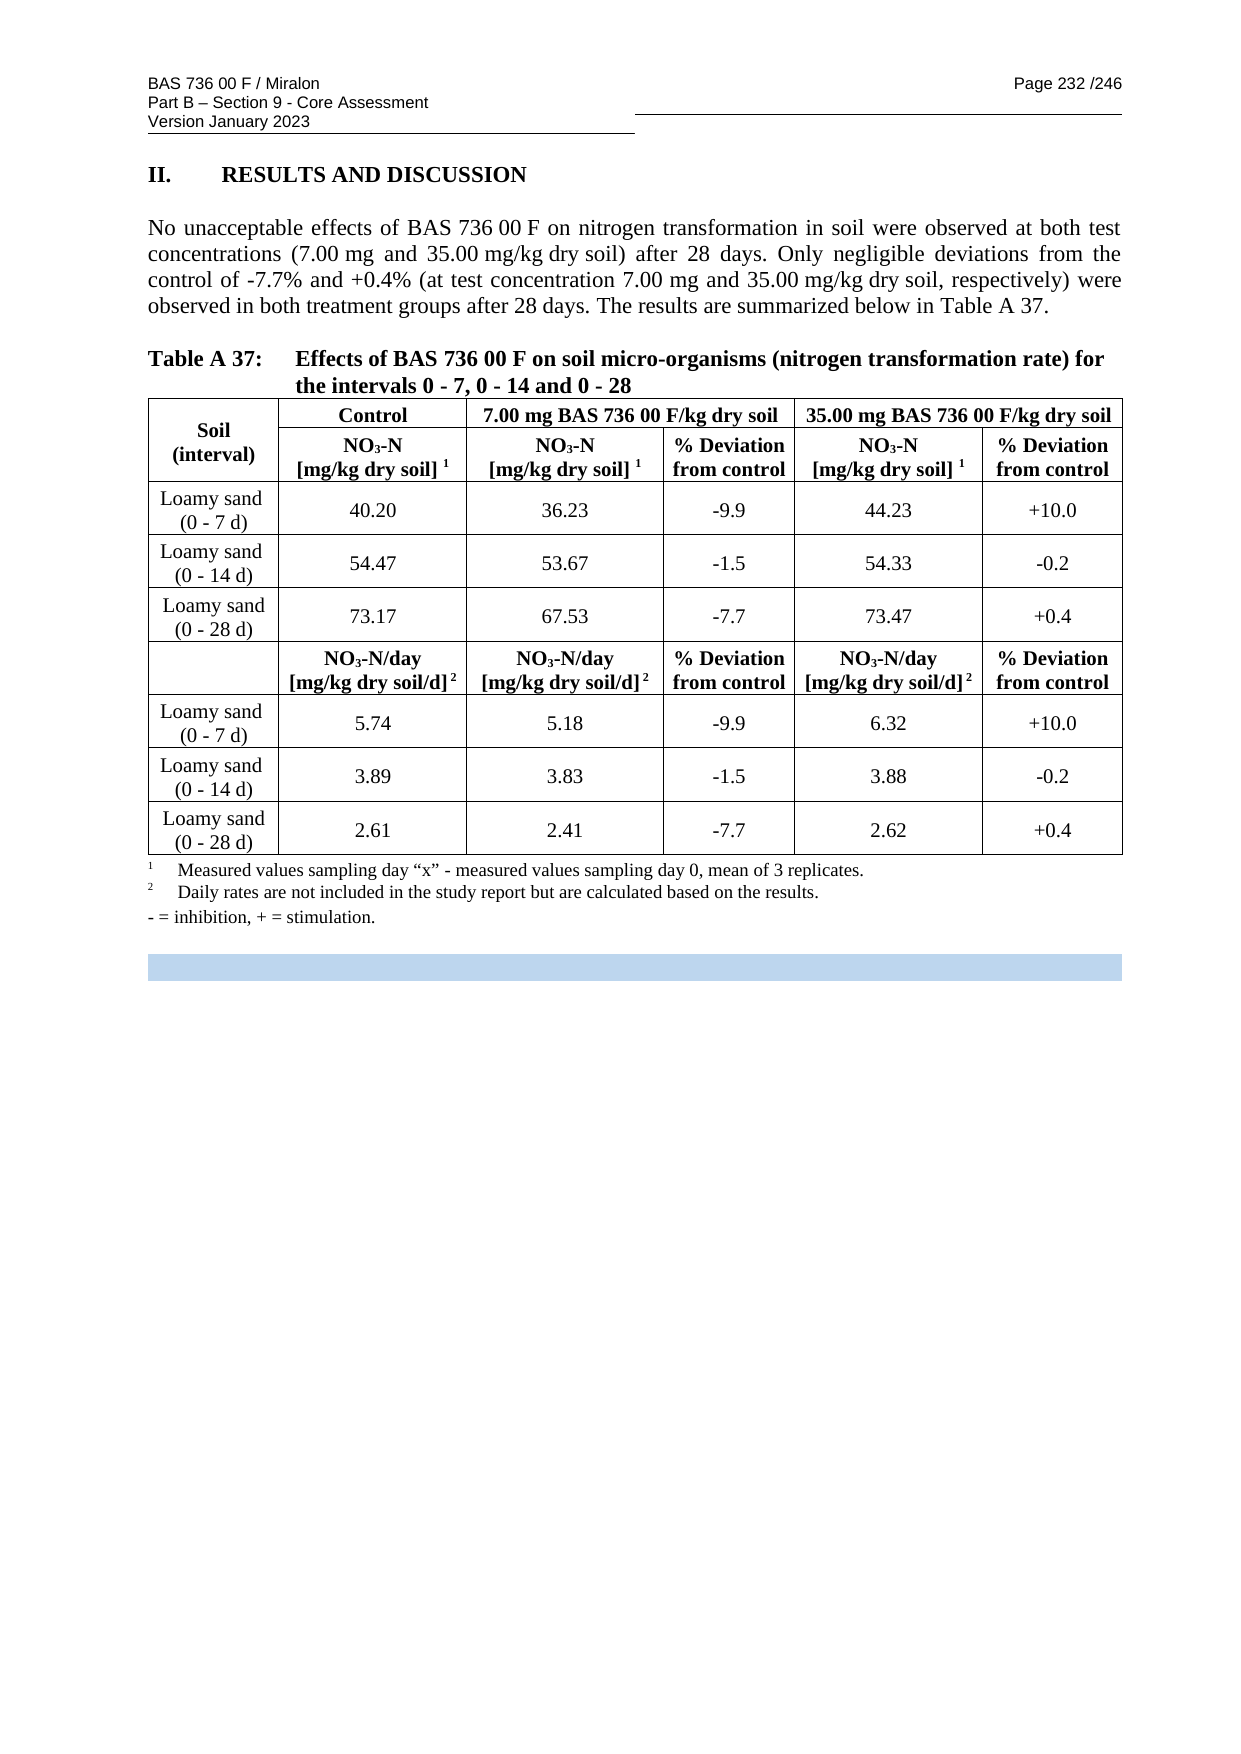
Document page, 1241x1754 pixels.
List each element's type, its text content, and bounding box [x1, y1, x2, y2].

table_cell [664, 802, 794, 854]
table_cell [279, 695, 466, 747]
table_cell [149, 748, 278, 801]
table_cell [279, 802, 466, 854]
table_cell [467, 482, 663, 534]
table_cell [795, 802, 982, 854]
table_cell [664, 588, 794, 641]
text - = inhibition, + = stimulation. [148, 906, 1122, 928]
text 1 Measured values sampling day “x” - measured values sampling day 0, mean of 3 replicates. [148, 859, 1122, 881]
text No unacceptable effects of BAS 736 00 F on nitrogen transformation in soil were observed at both test concentrations (7.00 mg and 35.00 mg/kg dry soil) after 28 days. Only negligible deviations from the control of -7.7% and +0.4% (at test concentration 7.00 mg and 35.00 mg/kg dry soil, respectively) were observed in both treatment groups after 28 days. The results are summarized below in Table A 37.‎ [148, 213, 1122, 319]
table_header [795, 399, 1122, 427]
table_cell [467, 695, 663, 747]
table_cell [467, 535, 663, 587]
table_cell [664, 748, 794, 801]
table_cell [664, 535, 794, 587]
text 2 Daily rates are not included in the study report but are calculated based on the results. [148, 881, 1122, 902]
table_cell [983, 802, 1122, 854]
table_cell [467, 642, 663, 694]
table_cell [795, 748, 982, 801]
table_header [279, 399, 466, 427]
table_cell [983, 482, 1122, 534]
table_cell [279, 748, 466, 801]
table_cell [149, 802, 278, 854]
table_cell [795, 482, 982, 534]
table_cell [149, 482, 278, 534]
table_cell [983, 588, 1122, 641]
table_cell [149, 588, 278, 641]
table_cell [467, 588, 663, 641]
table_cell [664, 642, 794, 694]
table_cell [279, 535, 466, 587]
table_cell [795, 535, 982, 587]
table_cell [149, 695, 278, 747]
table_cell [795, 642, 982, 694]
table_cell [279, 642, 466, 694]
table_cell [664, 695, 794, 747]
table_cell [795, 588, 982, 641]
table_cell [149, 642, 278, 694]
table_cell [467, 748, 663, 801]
text Table A 37: Effects of BAS 736 00 F on soil micro-organisms (nitrogen transformation rate) for [148, 345, 1122, 372]
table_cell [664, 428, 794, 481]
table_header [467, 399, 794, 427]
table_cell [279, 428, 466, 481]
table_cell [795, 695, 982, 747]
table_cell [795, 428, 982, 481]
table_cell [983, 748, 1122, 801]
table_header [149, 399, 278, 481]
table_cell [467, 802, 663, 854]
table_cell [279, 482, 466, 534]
text II. RESULTS AND DISCUSSION [148, 161, 1122, 187]
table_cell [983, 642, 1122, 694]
text the intervals 0 - 7, 0 - 14 and 0 - 28 [221, 372, 1122, 398]
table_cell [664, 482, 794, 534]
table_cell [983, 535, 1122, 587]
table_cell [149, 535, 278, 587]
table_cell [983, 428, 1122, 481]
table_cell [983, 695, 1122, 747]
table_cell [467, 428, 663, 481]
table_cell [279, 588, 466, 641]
